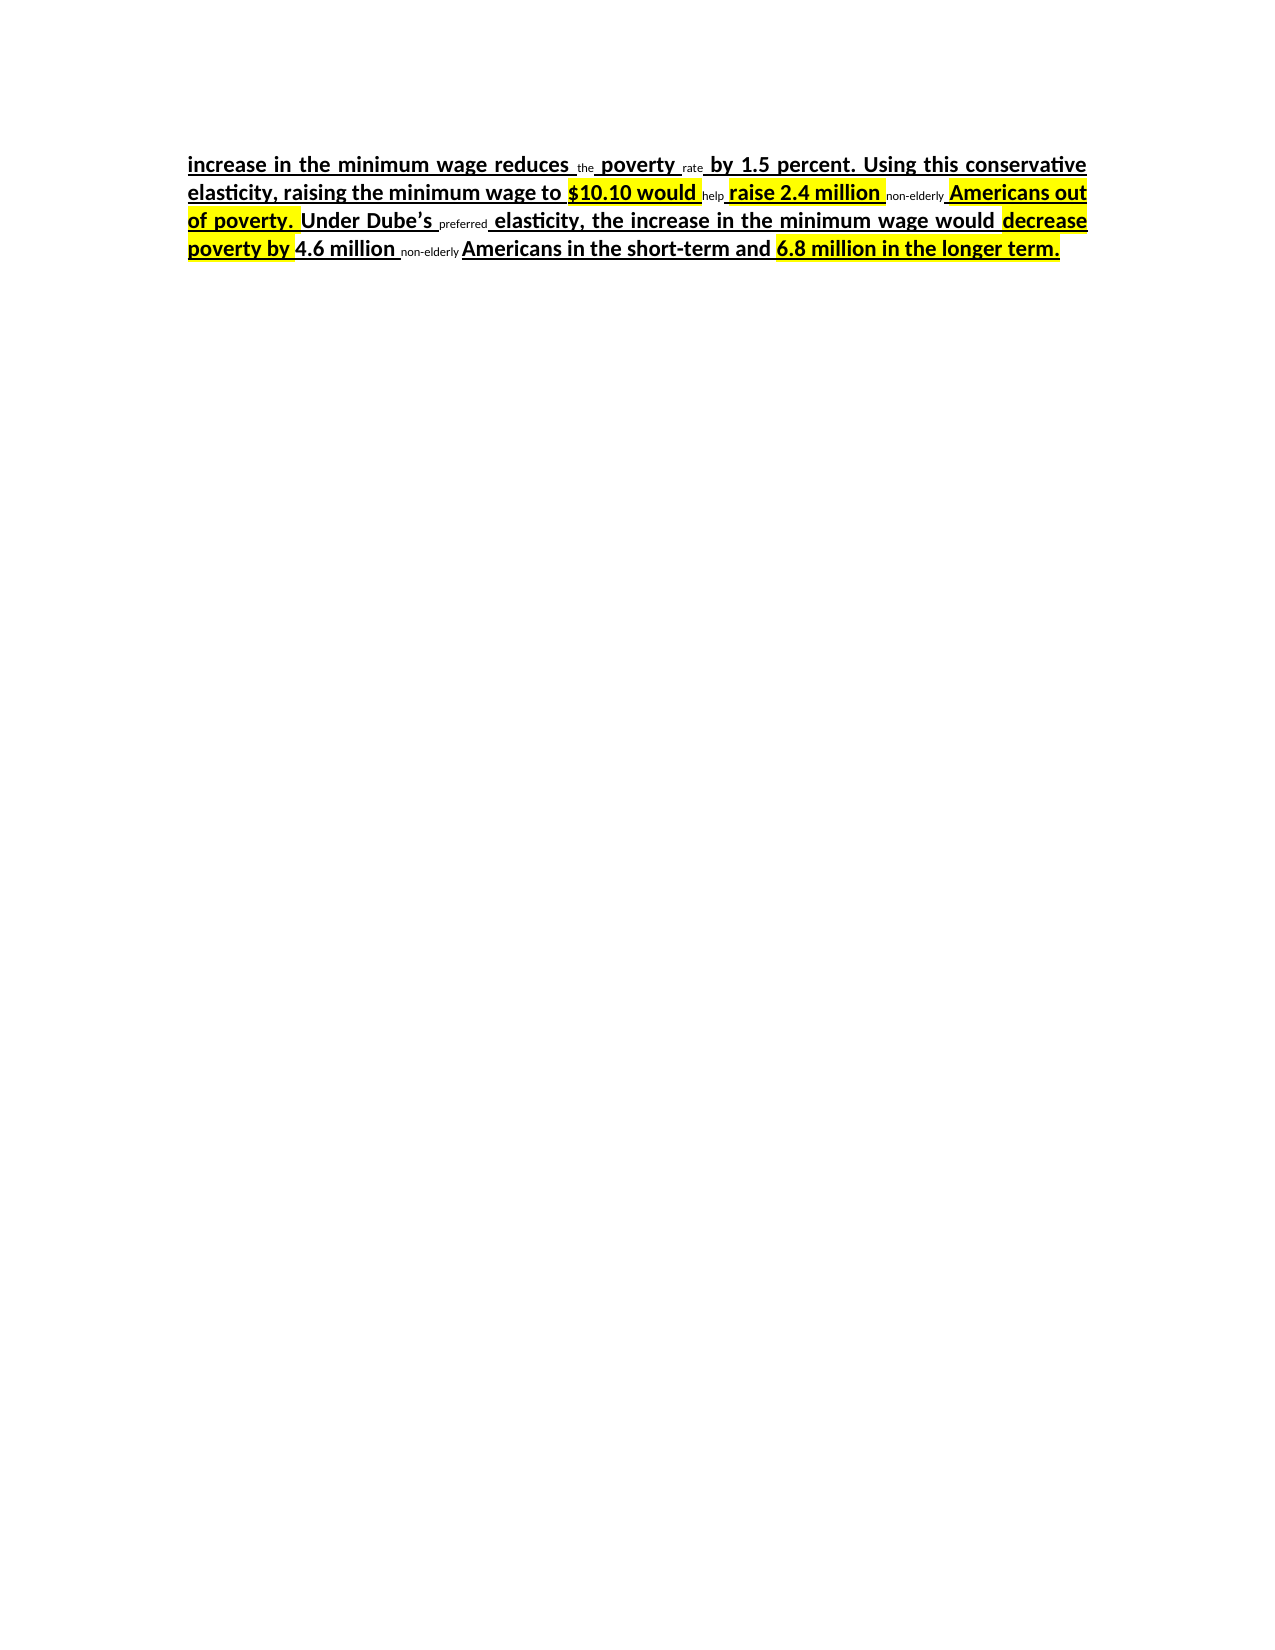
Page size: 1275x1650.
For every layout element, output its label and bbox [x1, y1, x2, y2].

text [187, 150, 1087, 262]
